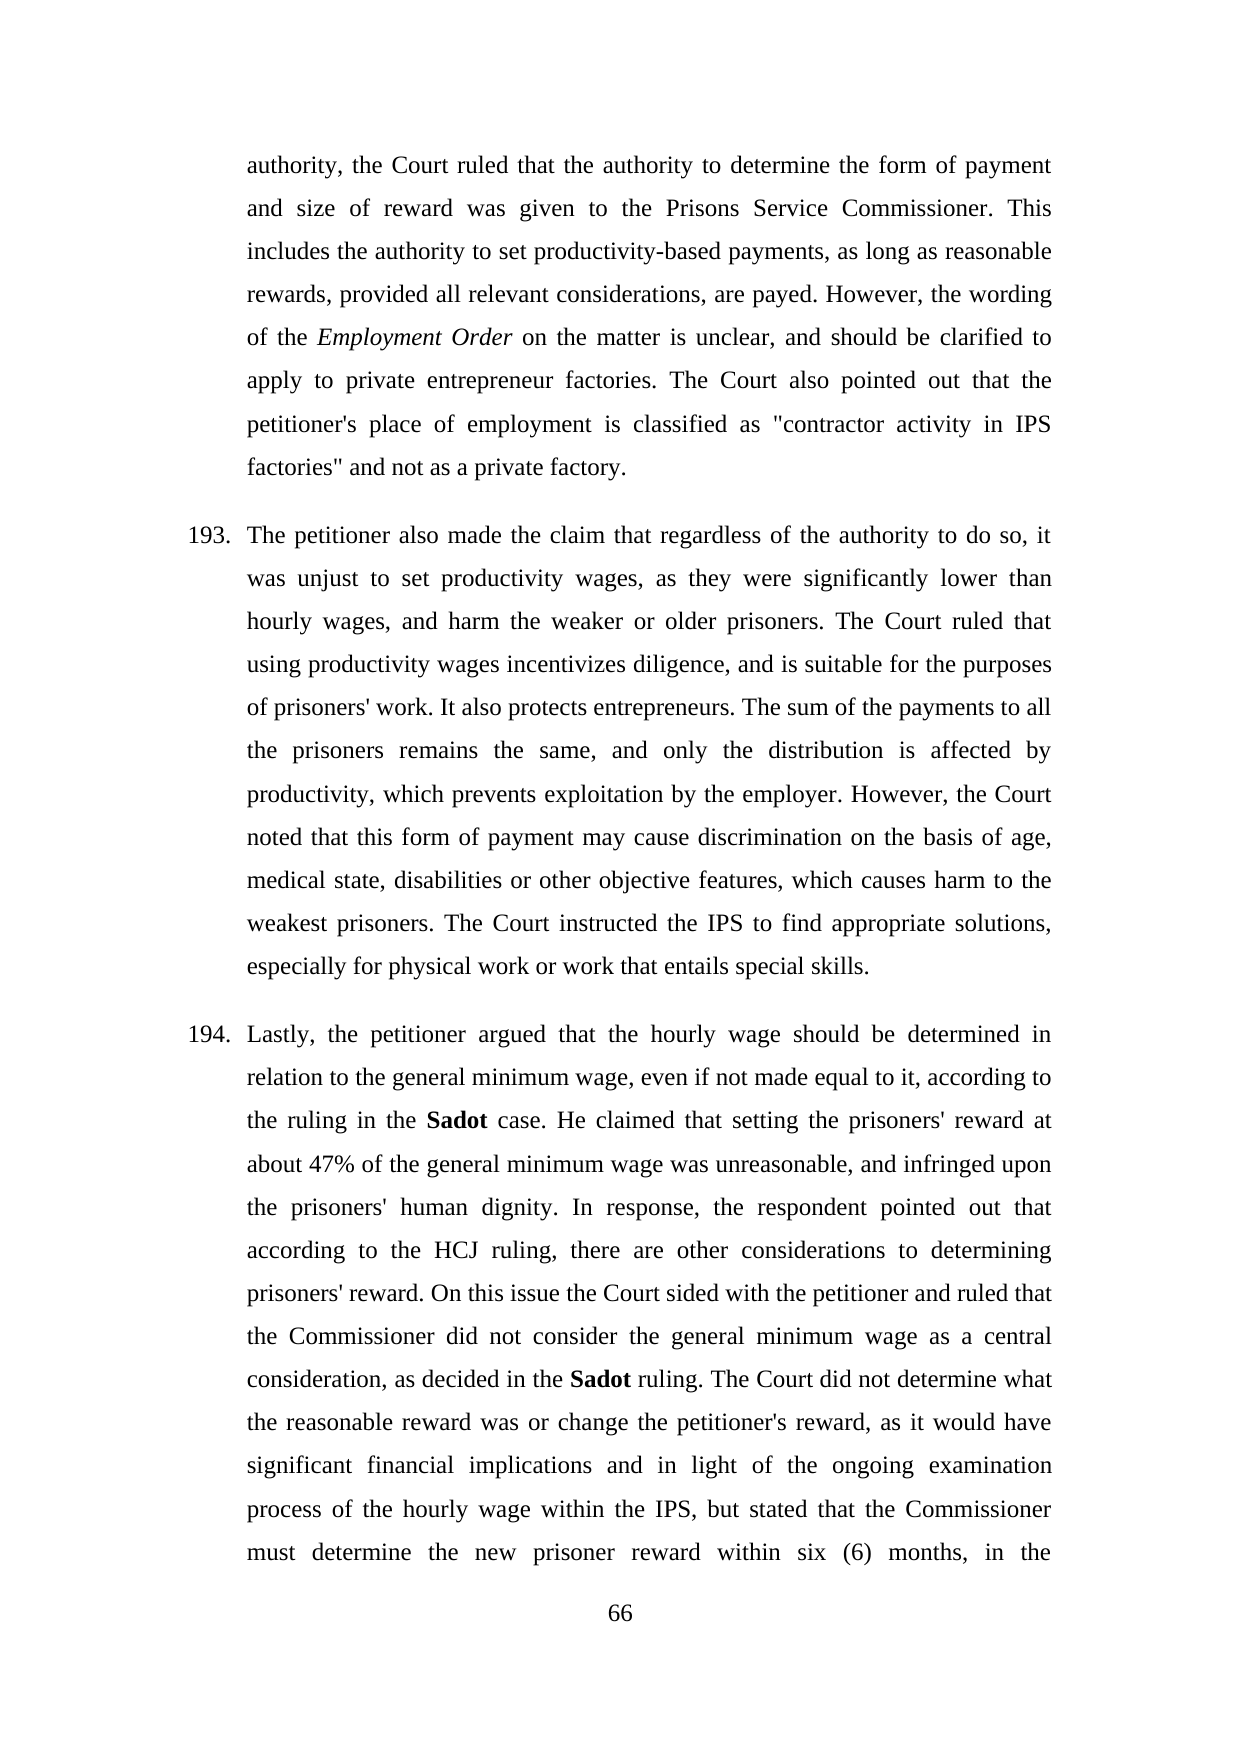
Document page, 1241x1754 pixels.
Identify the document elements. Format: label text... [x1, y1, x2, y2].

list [187, 150, 1053, 481]
list The petitioner also made the claim that regardless of the authority to do so, it was unjust to set productivity wages, as they were significantly lower than hourly wages, and harm the weaker or older prisoners. The Court ruled that using productivity wages incentivizes diligence, and is suitable for the purposes of prisoners' work. It also protects entrepreneurs. The sum of the payments to all the prisoners remains the same, and only the distribution is affected by productivity, which prevents exploitation by the employer. However, the Court noted that this form of payment may cause discrimination on the basis of age, medical state, disabilities or other objective features, which causes harm to the weakest prisoners. The Court instructed the IPS to find appropriate solutions, especially for physical work or work that entails special skills. [187, 520, 1053, 980]
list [187, 1019, 1053, 1566]
